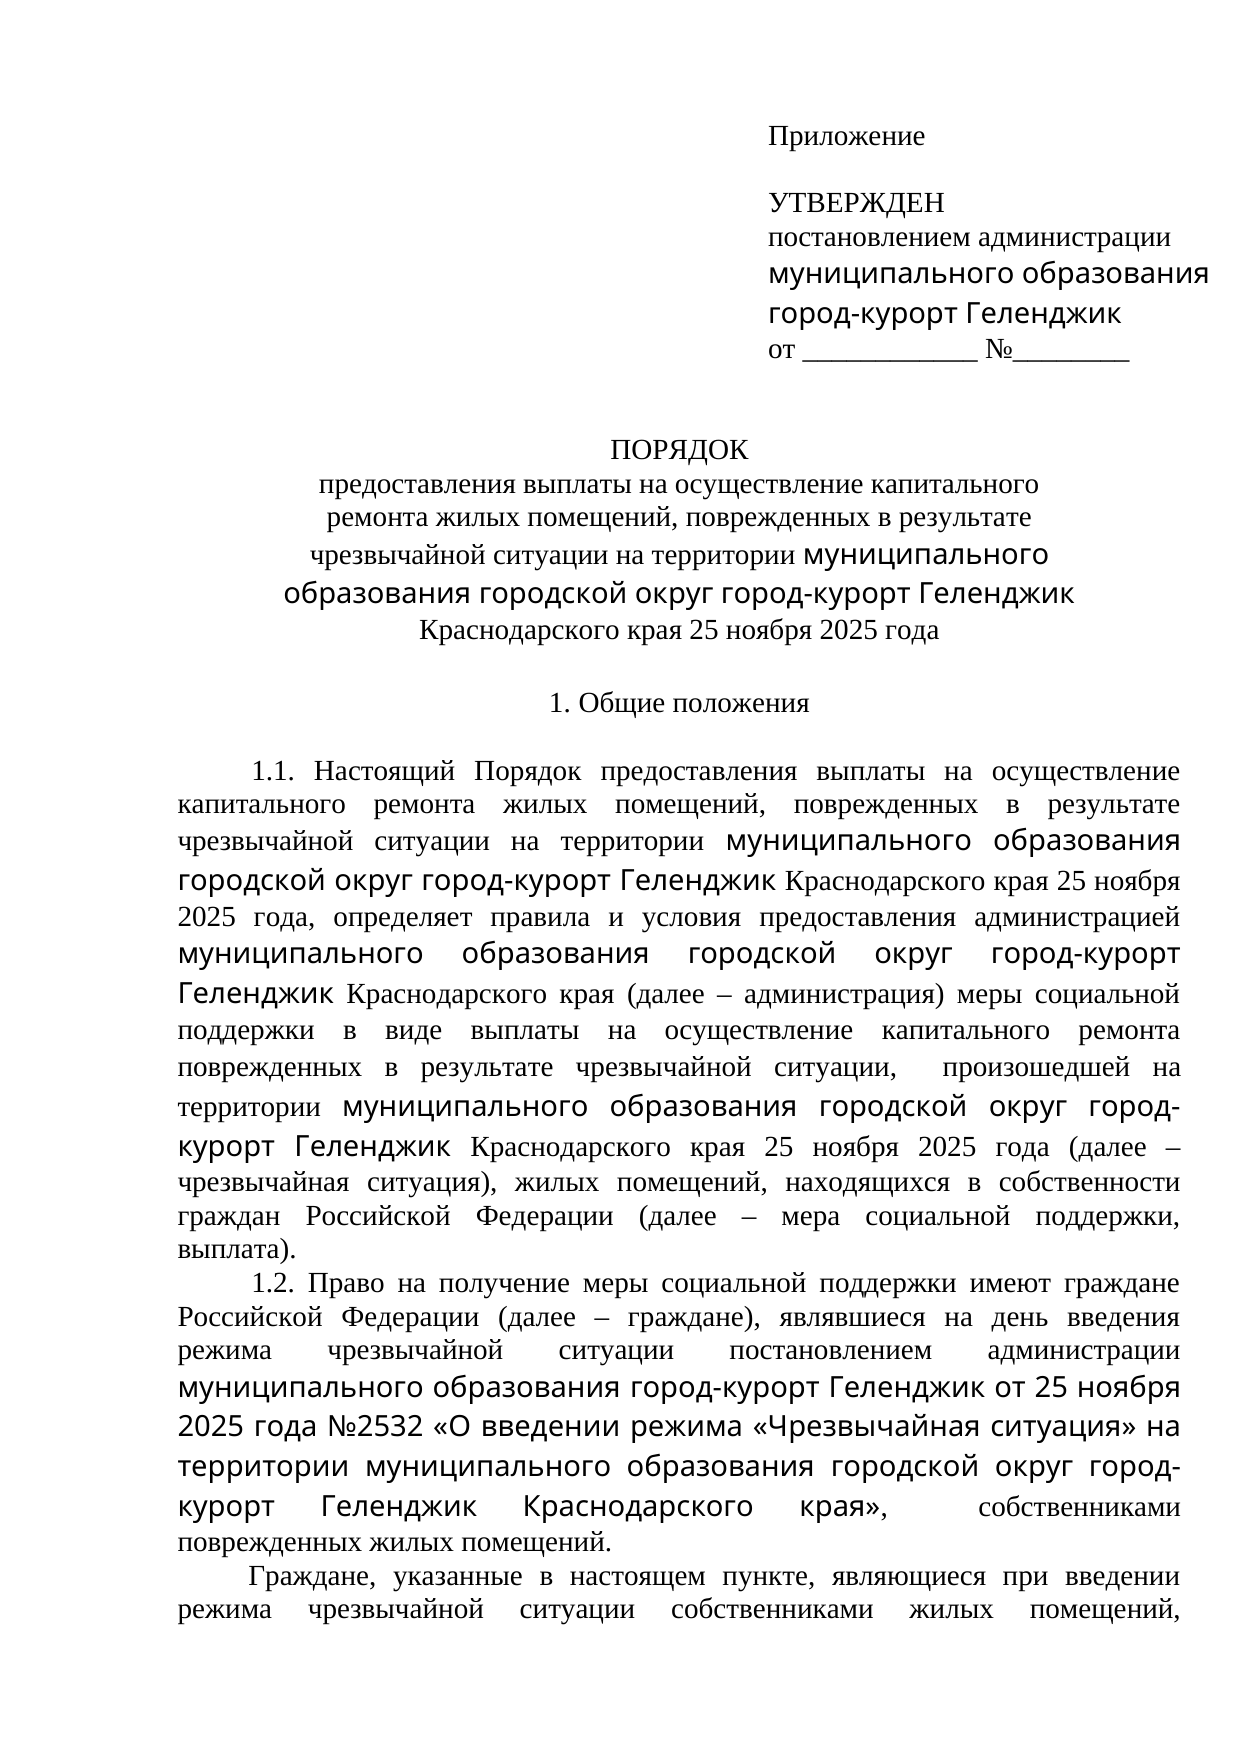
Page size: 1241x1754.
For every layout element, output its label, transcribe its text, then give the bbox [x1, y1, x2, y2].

list Общие положения [177, 686, 1181, 719]
text муниципального образования [768, 252, 1240, 292]
text от ____________ №________ [768, 332, 1240, 365]
text город-курорт Геленджик [768, 292, 1240, 332]
text УТВЕРЖДЕН [768, 185, 1240, 219]
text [177, 1558, 1181, 1625]
text образования городской округ город-курорт Геленджик [177, 573, 1181, 612]
text постановлением администрации [768, 219, 1240, 252]
text 1.2. Право на получение меры социальной поддержки имеют граждане Российской Федерации (далее – граждане), являвшиеся на день введения режима чрезвычайной ситуации постановлением администрации муниципального образования город-курорт Геленджик от 25 ноября 2025 года №2532 «О введении режима «Чрезвычайная ситуация» на территории муниципального образования городской округ город-курорт Геленджик Краснодарского края», собственниками поврежденных жилых помещений. [177, 1265, 1181, 1558]
text ПОРЯДОК [177, 432, 1181, 466]
text Краснодарского края 25 ноября 2025 года [177, 612, 1181, 646]
text ремонта жилых помещений, поврежденных в результате [177, 499, 1181, 533]
text 1.1. Настоящий Порядок предоставления выплаты на осуществление капитального ремонта жилых помещений, поврежденных в результате чрезвычайной ситуации на территории муниципального образования городской округ город-курорт Геленджик Краснодарского края 25 ноября 2025 года, определяет правила и условия предоставления администрацией муниципального образования городской округ город-курорт Геленджик Краснодарского края (далее – администрация) меры социальной поддержки в виде выплаты на осуществление капитального ремонта поврежденных в результате чрезвычайной ситуации, произошедшей на территории муниципального образования городской округ город-курорт Геленджик Краснодарского края 25 ноября 2025 года (далее – чрезвычайная ситуация), жилых помещений, находящихся в собственности граждан Российской Федерации (далее – мера социальной поддержки, выплата). [177, 753, 1181, 1265]
text Приложение [768, 118, 1240, 152]
text предоставления выплаты на осуществление капитального [177, 466, 1181, 499]
text чрезвычайной ситуации на территории муниципального [177, 533, 1181, 573]
